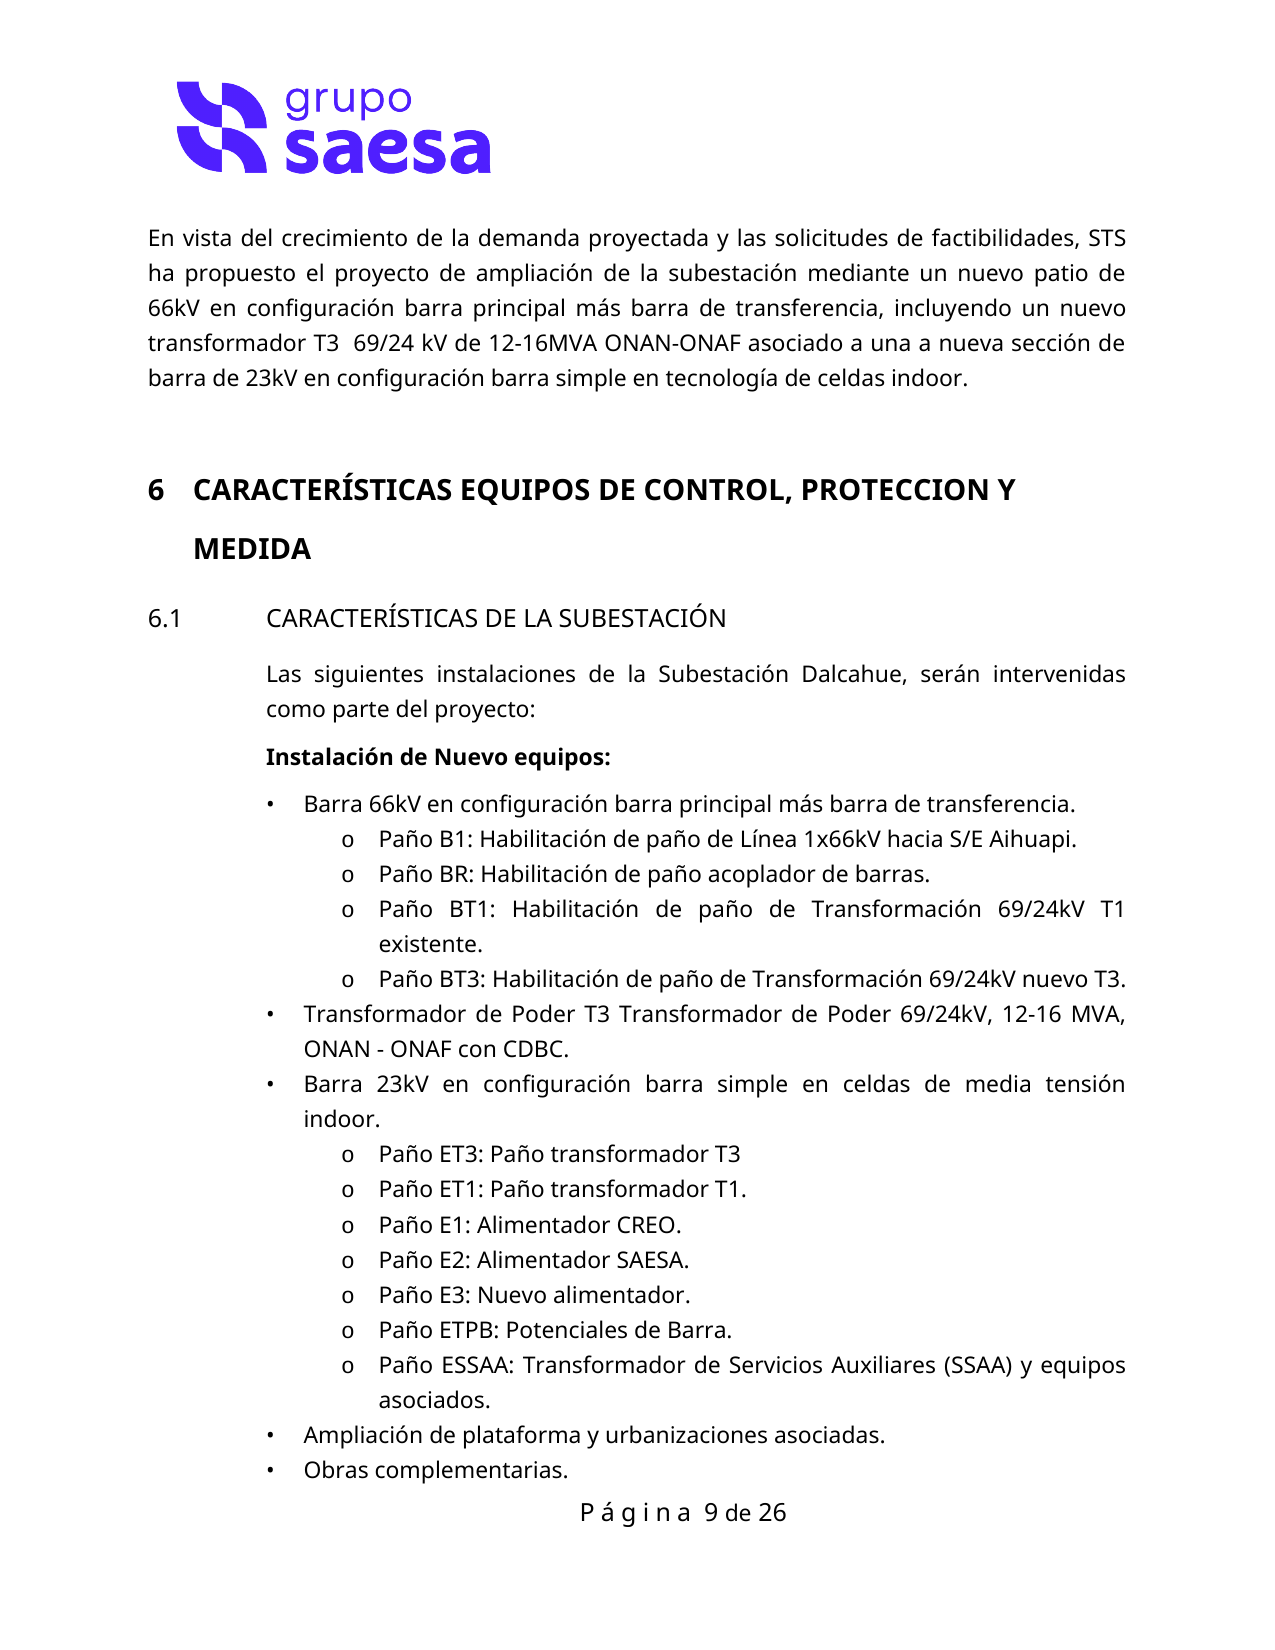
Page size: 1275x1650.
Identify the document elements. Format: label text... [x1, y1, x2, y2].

text Las siguientes instalaciones de la Subestación Dalcahue, serán intervenidas como parte del proyecto: [266, 658, 1127, 724]
text Instalación de Nuevo equipos: [266, 740, 1127, 772]
list Paño ET3: Paño transformador T3 [341, 1138, 1127, 1170]
list Obras complementarias. [266, 1454, 1127, 1485]
list Paño B1: Habilitación de paño de Línea 1x66kV hacia S/E Aihuapi. [341, 823, 1127, 854]
text En vista del crecimiento de la demanda proyectada y las solicitudes de factibilidades, STS ha propuesto el proyecto de ampliación de la subestación mediante un nuevo patio de 66kV en configuración barra principal más barra de transferencia, incluyendo un nuevo transformador T3 69/24 kV de 12-16MVA ONAN-ONAF asociado a una a nueva sección de barra de 23kV en configuración barra simple en tecnología de celdas indoor. [148, 221, 1127, 393]
list Transformador de Poder T3 Transformador de Poder 69/24kV, 12-16 MVA, ONAN - ONAF con CDBC. [266, 998, 1127, 1064]
list Paño E1: Alimentador CREO. [341, 1208, 1127, 1240]
list Paño E3: Nuevo alimentador. [341, 1279, 1127, 1310]
list Ampliación de plataforma y urbanizaciones asociadas. [266, 1419, 1127, 1450]
list Barra 23kV en configuración barra simple en celdas de media tensión indoor. [266, 1068, 1127, 1134]
subtitle CARACTERÍSTICAS EQUIPOS DE CONTROL, PROTECCION Y MEDIDA [148, 469, 1127, 568]
list Paño E2: Alimentador SAESA. [341, 1244, 1127, 1275]
list Paño ESSAA: Transformador de Servicios Auxiliares (SSAA) y equipos asociados. [341, 1349, 1127, 1415]
subtitle CARACTERÍSTICAS DE LA SUBESTACIÓN [148, 600, 1127, 634]
list Paño BR: Habilitación de paño acoplador de barras. [341, 858, 1127, 889]
list Barra 66kV en configuración barra principal más barra de transferencia. [266, 788, 1127, 819]
list Paño ETPB: Potenciales de Barra. [341, 1314, 1127, 1345]
list Paño BT3: Habilitación de paño de Transformación 69/24kV nuevo T3. [341, 963, 1127, 994]
list Paño BT1: Habilitación de paño de Transformación 69/24kV T1 existente. [341, 893, 1127, 959]
list Paño ET1: Paño transformador T1. [341, 1173, 1127, 1205]
